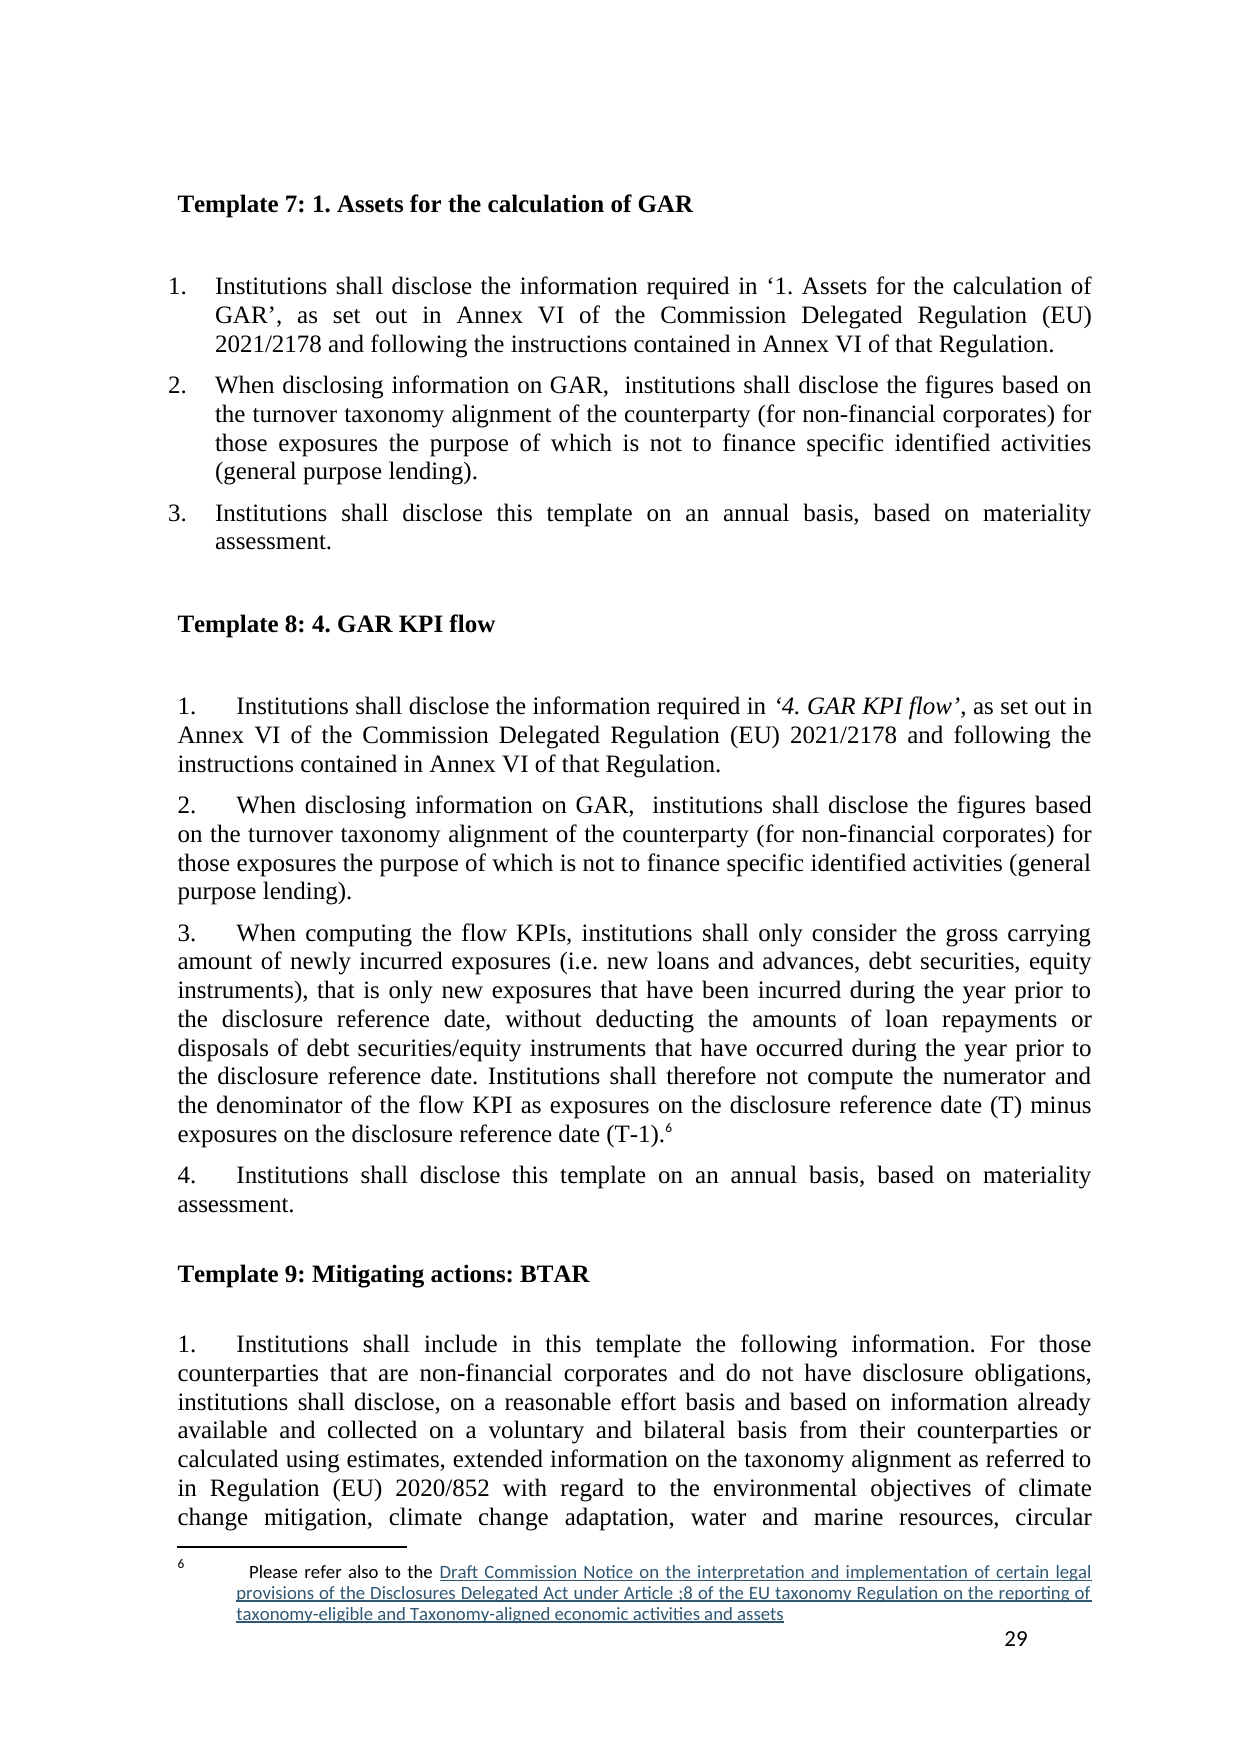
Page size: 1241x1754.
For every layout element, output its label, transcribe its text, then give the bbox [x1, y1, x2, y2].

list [177, 1329, 1092, 1531]
text Template 8: 4. GAR KPI flow [177, 609, 1092, 638]
list Institutions shall disclose the information required in ‘1. Assets for the calculation of GAR’, as set out in Annex VI of the Commission Delegated Regulation (EU) 2021/2178 and following the instructions contained in Annex VI of that Regulation. [168, 271, 1092, 358]
text Template 9: Mitigating actions: BTAR [177, 1259, 1092, 1288]
list Institutions shall disclose the information required in ‘4. GAR KPI flow’, as set out in Annex VI of the Commission Delegated Regulation (EU) 2021/2178 and following the instructions contained in Annex VI of that Regulation. [177, 691, 1092, 778]
list Institutions shall disclose this template on an annual basis, based on materiality assessment. [177, 1161, 1092, 1218]
list Institutions shall disclose this template on an annual basis, based on materiality assessment. [168, 498, 1092, 555]
list When computing the flow KPIs, institutions shall only consider the gross carrying amount of newly incurred exposures (i.e. new loans and advances, debt securities, equity instruments), that is only new exposures that have been incurred during the year prior to the disclosure reference date, without deducting the amounts of loan repayments or disposals of debt securities/equity instruments that have occurred during the year prior to the disclosure reference date. Institutions shall therefore not compute the numerator and the denominator of the flow KPI as exposures on the disclosure reference date (T) minus exposures on the disclosure reference date (T-1). [177, 918, 1092, 1148]
list When disclosing information on GAR, institutions shall disclose the figures based on the turnover taxonomy alignment of the counterparty (for non-financial corporates) for those exposures the purpose of which is not to finance specific identified activities (general purpose lending). [177, 790, 1092, 905]
text Template 7: 1. Assets for the calculation of GAR [177, 189, 1092, 218]
list When disclosing information on GAR, institutions shall disclose the figures based on the turnover taxonomy alignment of the counterparty (for non-financial corporates) for those exposures the purpose of which is not to finance specific identified activities (general purpose lending). [168, 370, 1092, 485]
